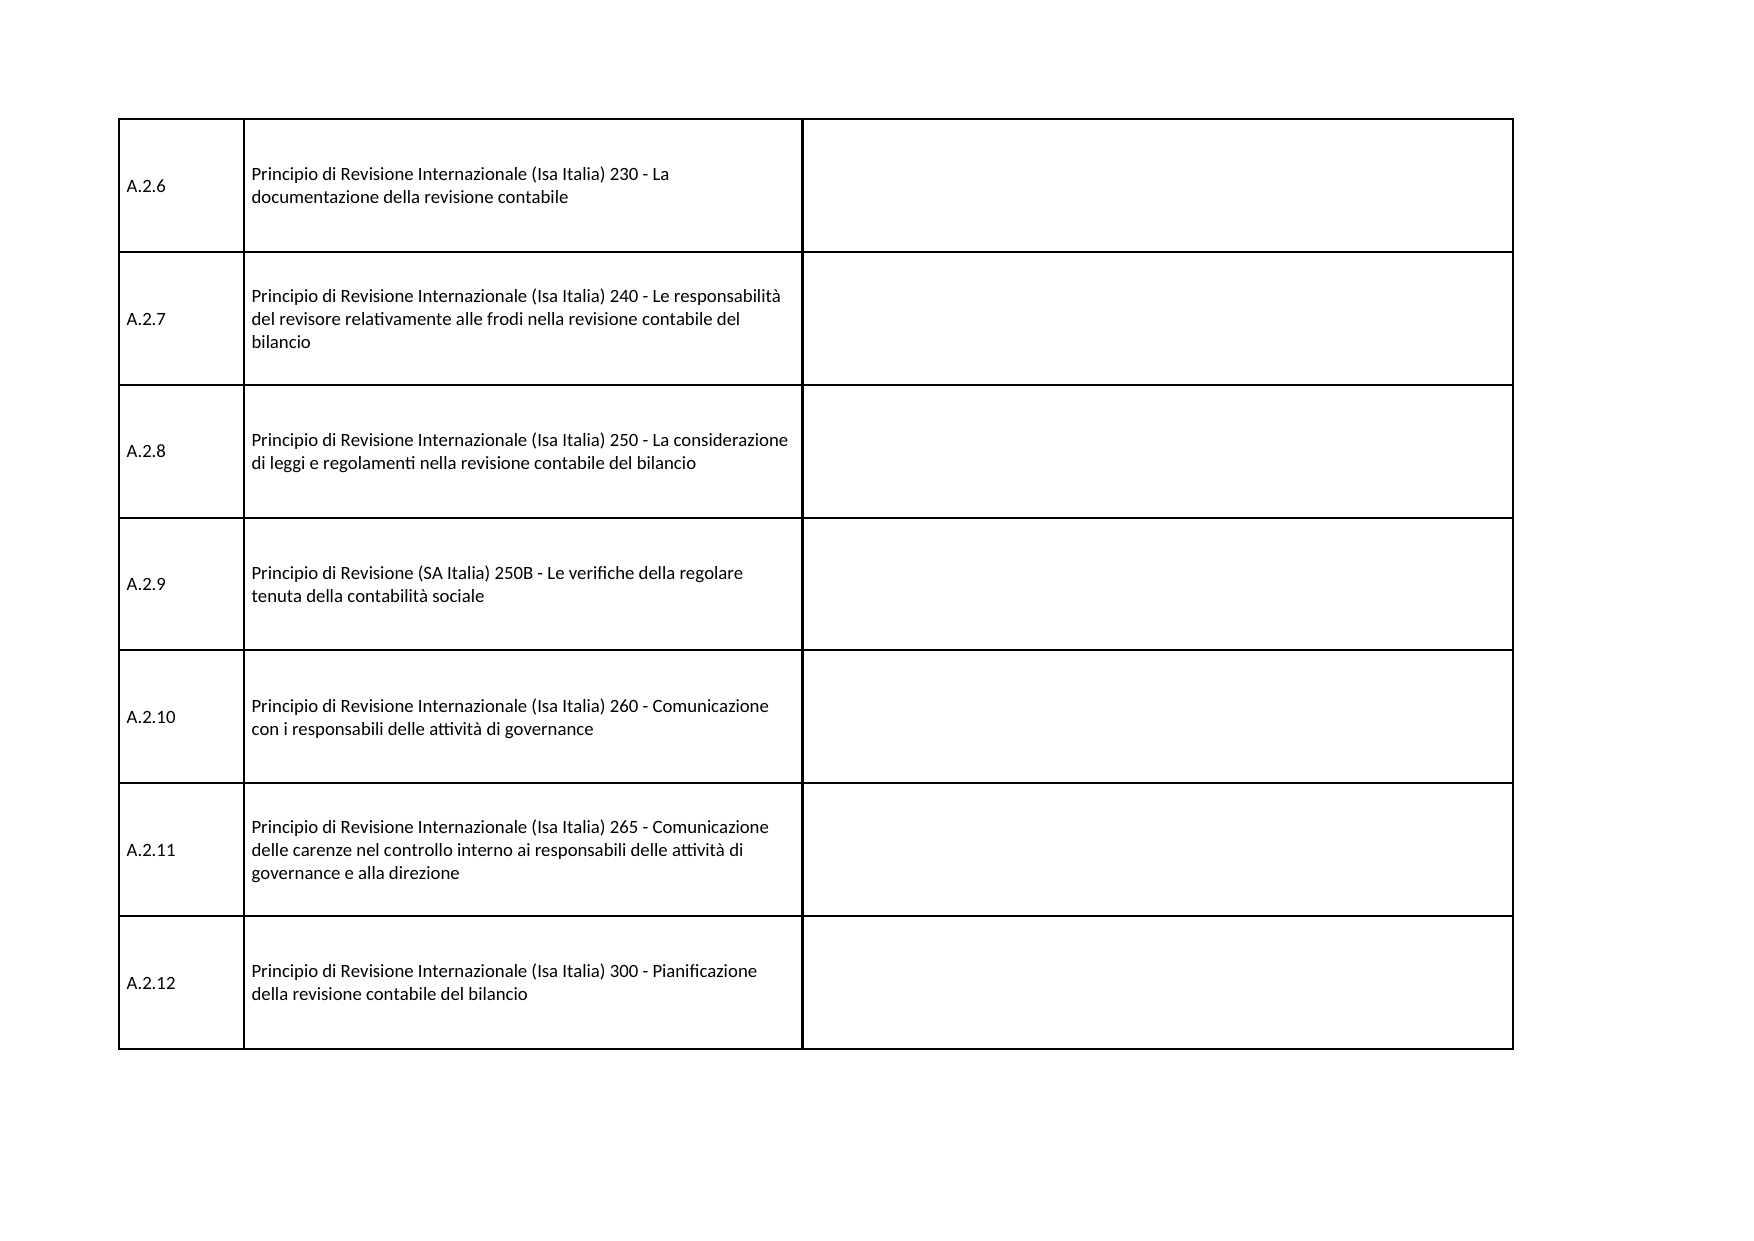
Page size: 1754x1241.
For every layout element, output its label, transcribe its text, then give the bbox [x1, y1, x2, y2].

table_cell [804, 651, 1512, 782]
table_cell [804, 386, 1512, 517]
table_cell [804, 519, 1512, 649]
table_cell Principio di Revisione (SA Italia) 250B - Le verifiche della regolare tenuta della contabilità sociale [245, 519, 801, 649]
table_cell Principio di Revisione Internazionale (Isa Italia) 240 - Le responsabilità del revisore relativamente alle frodi nella revisione contabile del bilancio [245, 253, 801, 384]
table_cell Principio di Revisione Internazionale (Isa Italia) 300 - Pianificazione della revisione contabile del bilancio [245, 917, 801, 1048]
table_cell Principio di Revisione Internazionale (Isa Italia) 250 - La considerazione di leggi e regolamenti nella revisione contabile del bilancio [245, 386, 801, 517]
table_cell [804, 253, 1512, 384]
table_cell A.2.10 [120, 651, 243, 782]
table_cell [804, 917, 1512, 1048]
table_cell A.2.7 [120, 253, 243, 384]
table_cell A.2.12 [120, 917, 243, 1048]
table_cell [804, 120, 1512, 251]
table_cell A.2.9 [120, 519, 243, 649]
table_cell Principio di Revisione Internazionale (Isa Italia) 230 - La documentazione della revisione contabile [245, 120, 801, 251]
table_cell A.2.6 [120, 120, 243, 251]
table_cell [804, 784, 1512, 915]
table_cell A.2.11 [120, 784, 243, 915]
table_cell Principio di Revisione Internazionale (Isa Italia) 260 - Comunicazione con i responsabili delle attività di governance [245, 651, 801, 782]
table_cell A.2.8 [120, 386, 243, 517]
table_cell Principio di Revisione Internazionale (Isa Italia) 265 - Comunicazione delle carenze nel controllo interno ai responsabili delle attività di governance e alla direzione [245, 784, 801, 915]
